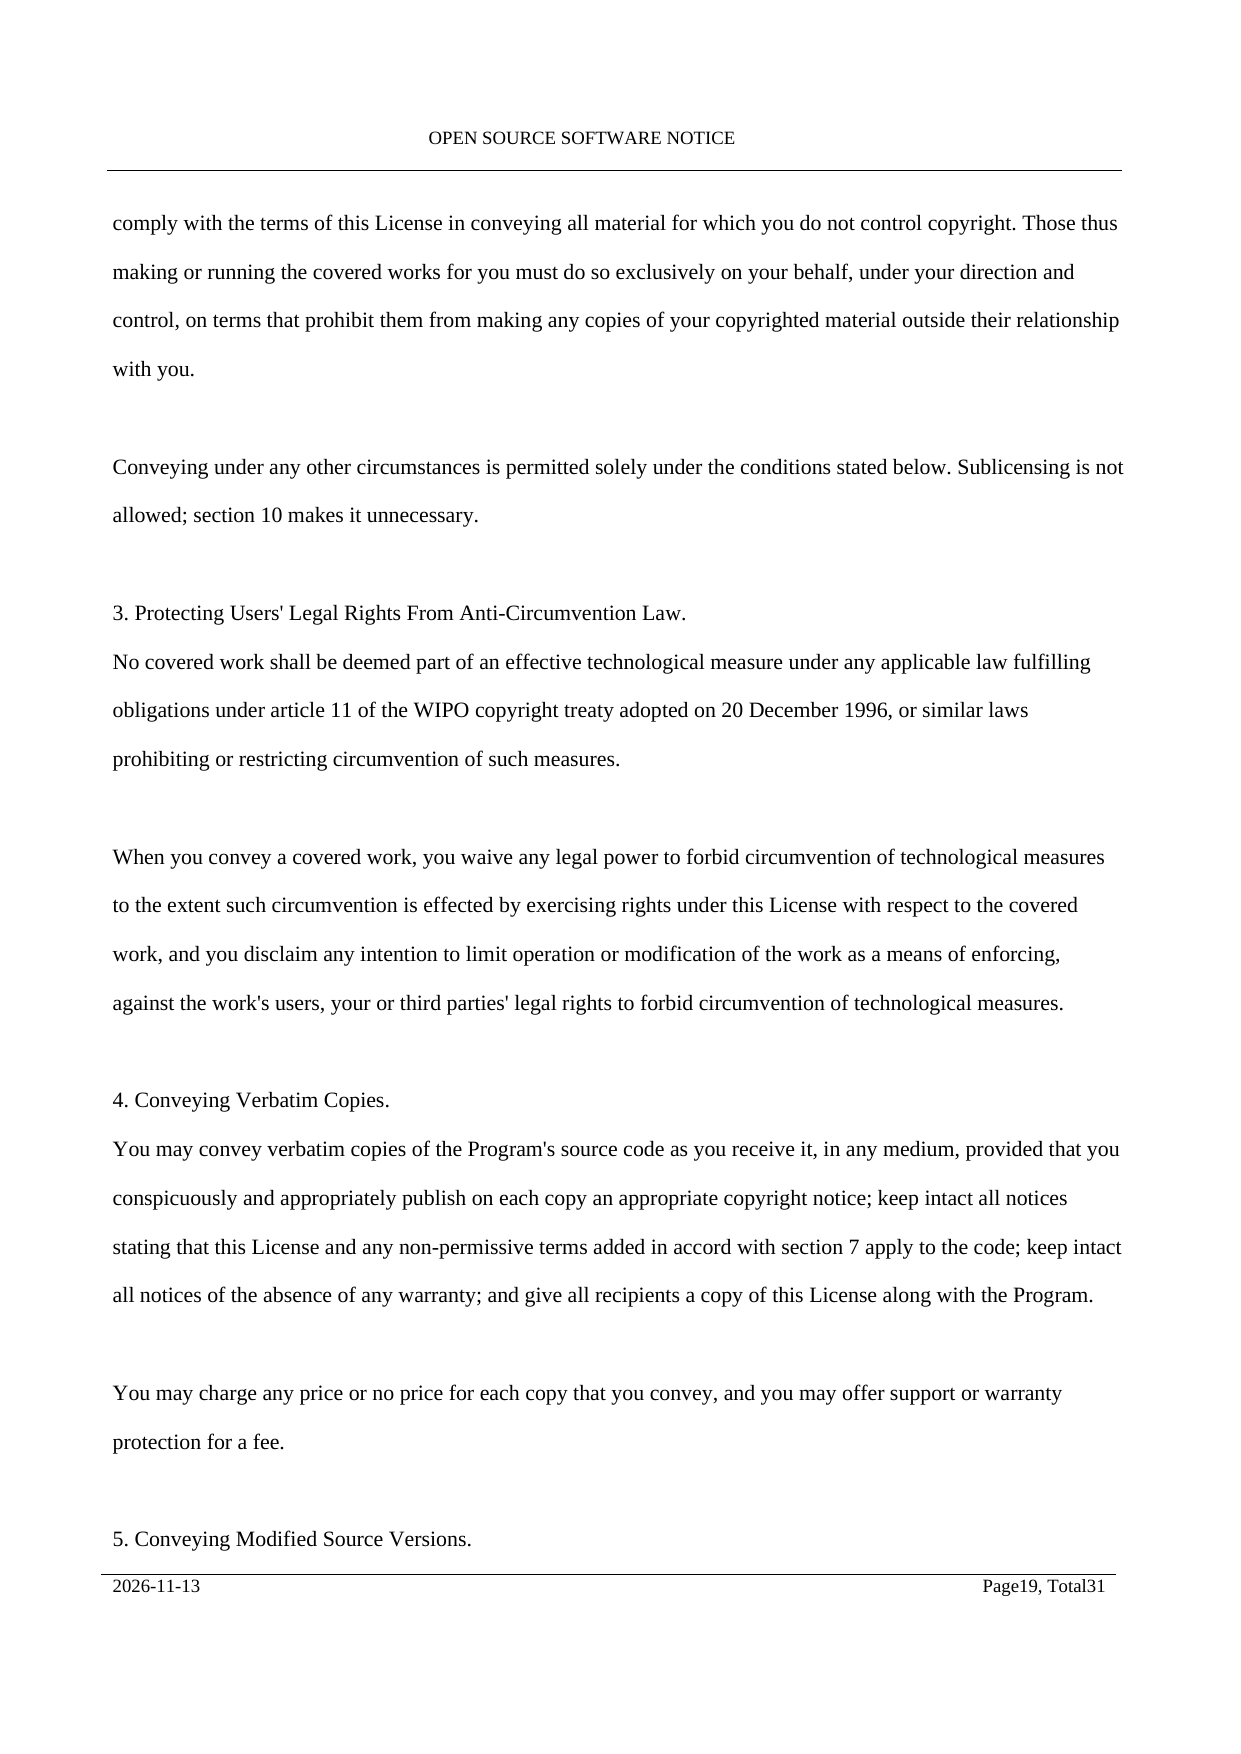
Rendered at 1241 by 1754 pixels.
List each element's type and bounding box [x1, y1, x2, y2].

text [112, 206, 1128, 1555]
